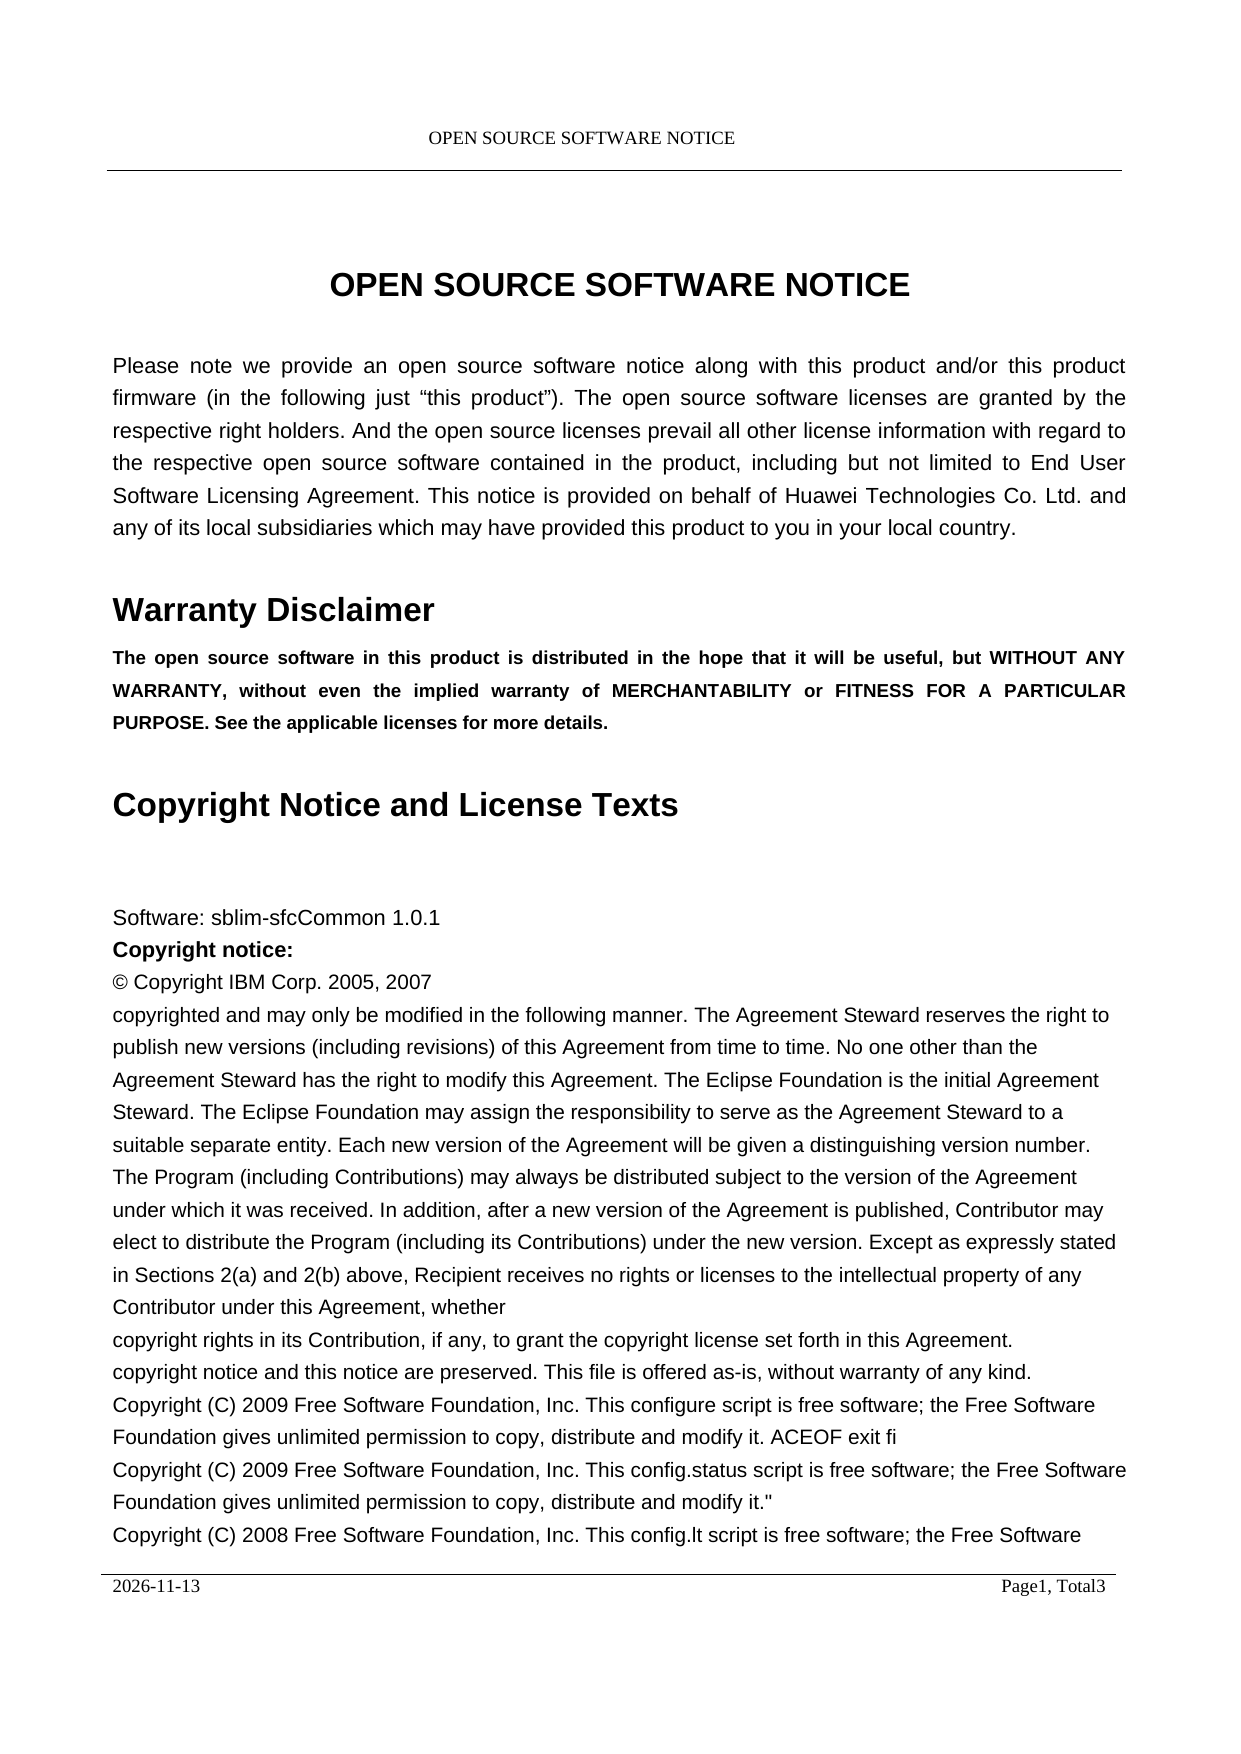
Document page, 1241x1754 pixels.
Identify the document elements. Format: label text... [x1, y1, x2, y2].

text Software: sblim-sfcCommon 1.0.1 [112, 901, 1128, 933]
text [112, 1518, 1128, 1551]
text Copyright (C) 2009 Free Software Foundation, Inc. This configure script is free software; the Free Software Foundation gives unlimited permission to copy, distribute and modify it. ACEOF exit fi [112, 1388, 1128, 1453]
text © Copyright IBM Corp. 2005, 2007 [112, 966, 1128, 998]
text Warranty Disclaimer [112, 576, 1128, 641]
text copyrighted and may only be modified in the following manner. The Agreement Steward reserves the right to publish new versions (including revisions) of this Agreement from time to time. No one other than the Agreement Steward has the right to modify this Agreement. The Eclipse Foundation is the initial Agreement Steward. The Eclipse Foundation may assign the responsibility to serve as the Agreement Steward to a suitable separate entity. Each new version of the Agreement will be given a distinguishing version number. The Program (including Contributions) may always be distributed subject to the version of the Agreement under which it was received. In addition, after a new version of the Agreement is published, Contributor may elect to distribute the Program (including its Contributions) under the new version. Except as expressly stated in Sections 2(a) and 2(b) above, Recipient receives no rights or licenses to the intellectual property of any Contributor under this Agreement, whether [112, 998, 1128, 1323]
text Copyright (C) 2009 Free Software Foundation, Inc. This config.status script is free software; the Free Software Foundation gives unlimited permission to copy, distribute and modify it." [112, 1453, 1128, 1518]
text Please note we provide an open source software notice along with this product and/or this product firmware (in the following just “this product”). The open source software licenses are granted by the respective right holders. And the open source licenses prevail all other license information with regard to the respective open source software contained in the product, including but not limited to End User Software Licensing Agreement. This notice is provided on behalf of Huawei Technologies Co. Ltd. and any of its local subsidiaries which may have provided this product to you in your local country. [112, 349, 1128, 544]
text copyright rights in its Contribution, if any, to grant the copyright license set forth in this Agreement. [112, 1323, 1128, 1356]
text Copyright Notice and License Texts [112, 771, 1128, 836]
text The open source software in this product is distributed in the hope that it will be useful, but WITHOUT ANY WARRANTY, without even the implied warranty of MERCHANTABILITY or FITNESS FOR A PARTICULAR PURPOSE. See the applicable licenses for more details. [112, 641, 1128, 739]
text Copyright notice: [112, 933, 1128, 966]
text copyright notice and this notice are preserved. This file is offered as-is, without warranty of any kind. [112, 1356, 1128, 1388]
text OPEN SOURCE SOFTWARE NOTICE [112, 251, 1128, 316]
